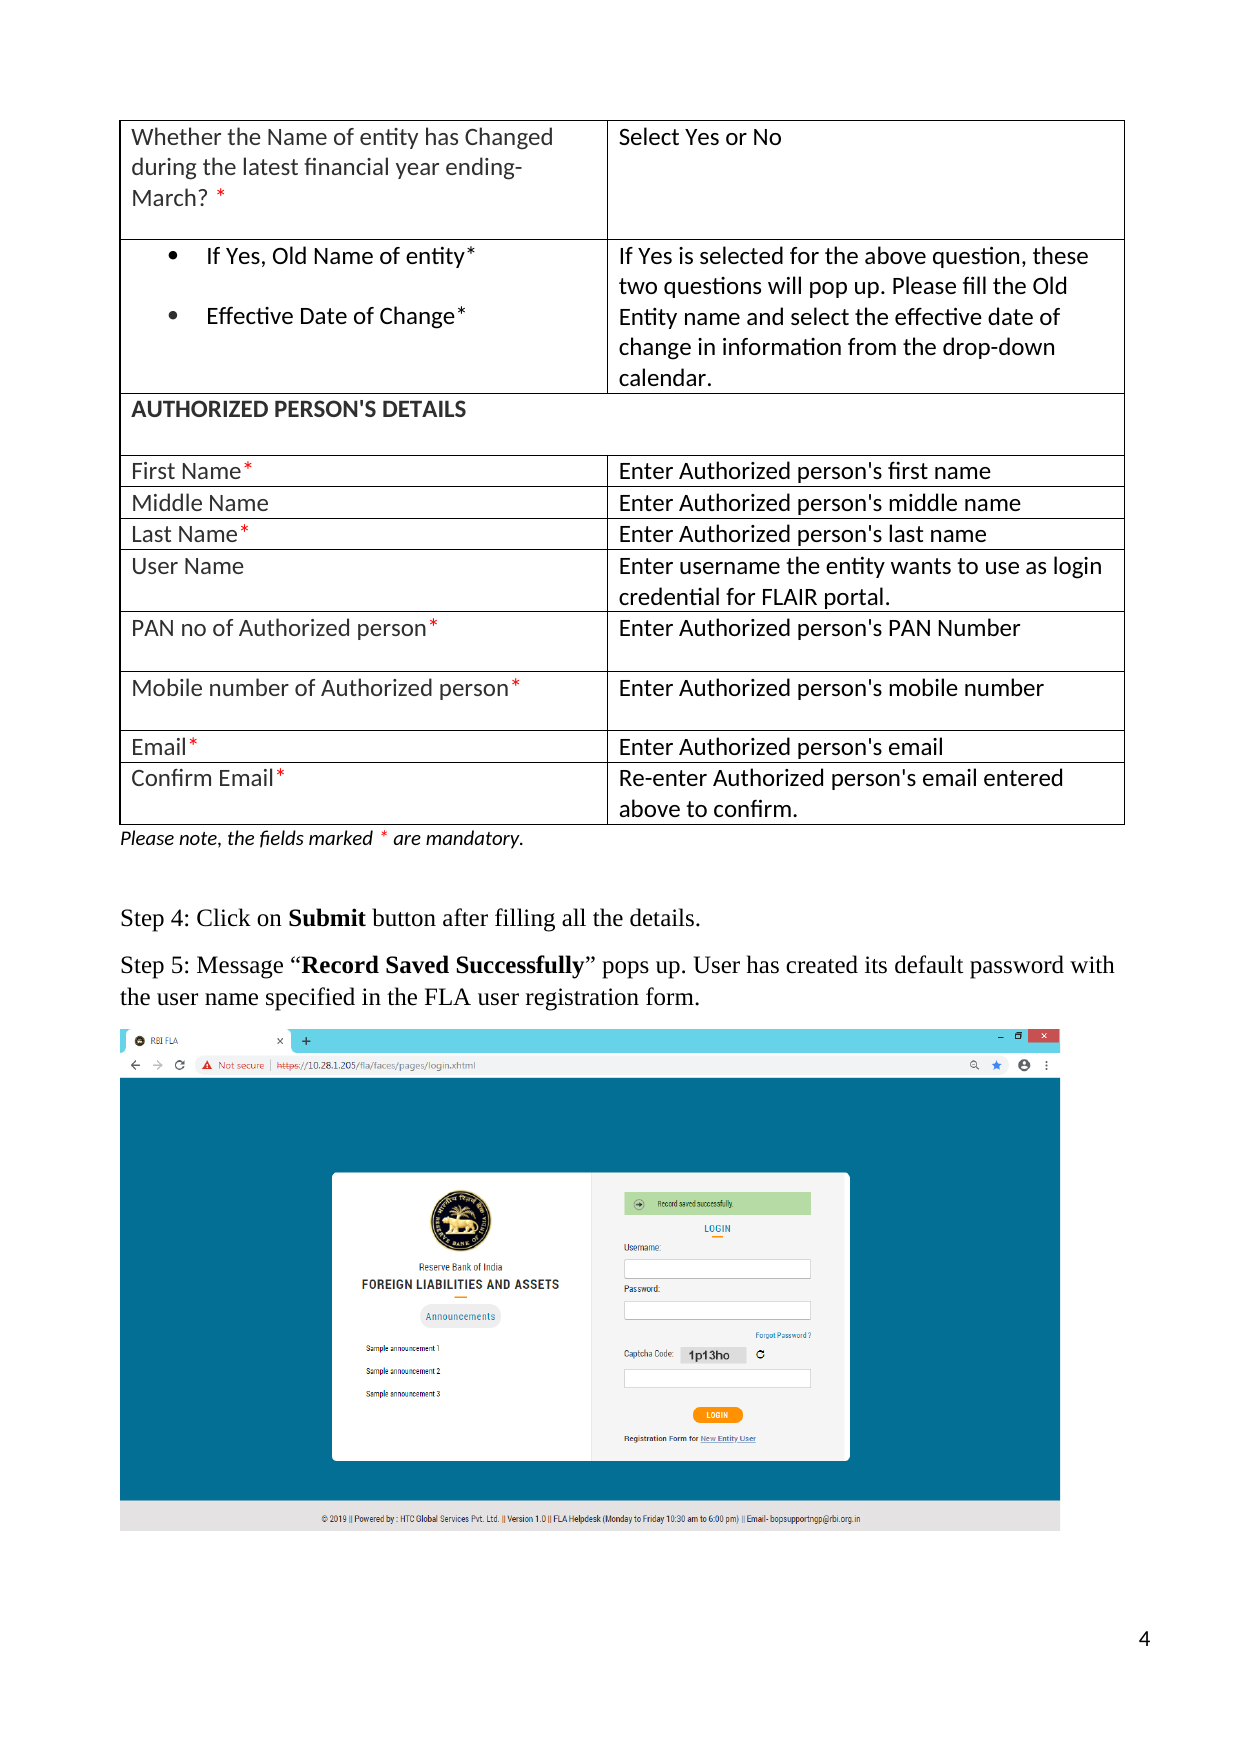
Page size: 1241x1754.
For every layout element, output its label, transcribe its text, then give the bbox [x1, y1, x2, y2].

table_cell PAN no of Authorized person* [121, 612, 607, 671]
table_cell Enter Authorized person's mobile number [608, 672, 1124, 730]
text Please note, the fields marked * are mandatory. [120, 825, 1150, 850]
table_cell If Yes is selected for the above question, these two questions will pop up. Please fill the Old Entity name and select the effective date of change in information from the drop-down calendar. [608, 240, 1124, 392]
table_cell AUTHORIZED PERSON'S DETAILS [121, 394, 1124, 454]
table_cell Select Yes or No [608, 121, 1124, 239]
table_cell Last Name* [121, 519, 607, 549]
table_cell Enter Authorized person's email [608, 731, 1124, 762]
table_cell User Name [121, 550, 607, 611]
table_cell Middle Name [121, 487, 607, 518]
table_cell Mobile number of Authorized person* [121, 672, 607, 730]
table_cell Whether the Name of entity has Changed during the latest financial year ending-March? * [121, 121, 607, 239]
table_cell Re-enter Authorized person's email entered above to confirm. [608, 763, 1124, 824]
table_cell Enter Authorized person's last name [608, 519, 1124, 549]
table_cell Enter username the entity wants to use as login credential for FLAIR portal. [608, 550, 1124, 611]
text Step 5: Message “Record Saved Successfully” pops up. User has created its default password with the user name specified in the FLA user registration form. [120, 951, 1150, 1010]
table_cell Enter Authorized person's middle name [608, 487, 1124, 518]
table_cell If Yes, Old Name of entity* Effective Date of Change* [121, 240, 607, 392]
table_cell Email* [121, 731, 607, 762]
table_cell Enter Authorized person's first name [608, 456, 1124, 486]
table_cell Enter Authorized person's PAN Number [608, 612, 1124, 671]
picture [333, 1173, 849, 1460]
text Step 4: Click on Submit button after filling all the details. [120, 903, 1150, 932]
picture [120, 1501, 1061, 1531]
table_cell First Name* [121, 456, 607, 486]
table_cell Confirm Email* [121, 763, 607, 824]
picture [120, 1029, 1061, 1077]
